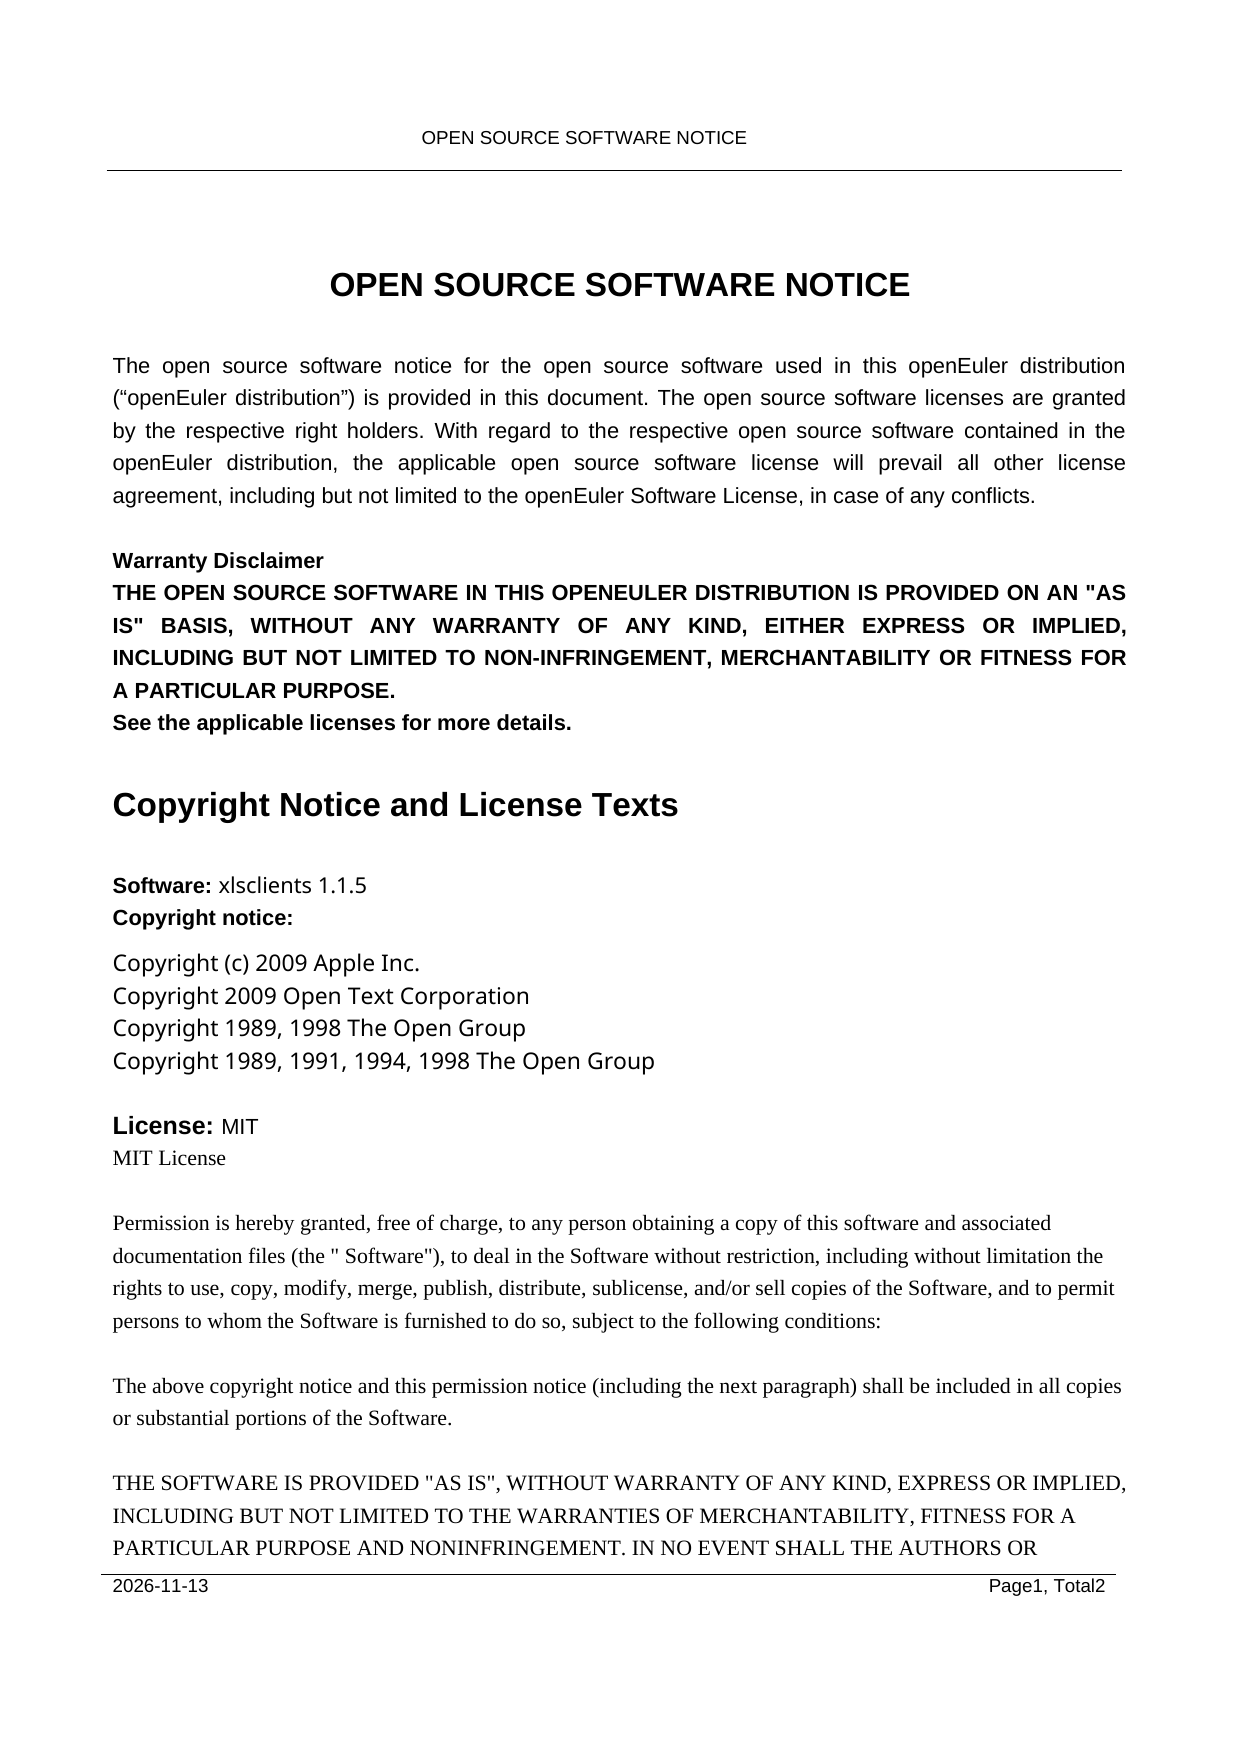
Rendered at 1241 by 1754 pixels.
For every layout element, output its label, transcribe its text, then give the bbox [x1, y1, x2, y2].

text Copyright (c) 2009 Apple Inc. Copyright 2009 Open Text Corporation Copyright 1989, 1998 The Open Group Copyright 1989, 1991, 1994, 1998 The Open Group [112, 947, 1128, 1109]
text Copyright Notice and License Texts [112, 771, 1128, 836]
text Warranty Disclaimer [112, 544, 1128, 576]
text THE OPEN SOURCE SOFTWARE IN THIS OPENEULER DISTRIBUTION IS PROVIDED ON AN "AS IS" BASIS, WITHOUT ANY WARRANTY OF ANY KIND, EITHER EXPRESS OR IMPLIED, INCLUDING BUT NOT LIMITED TO NON-INFRINGEMENT, MERCHANTABILITY OR FITNESS FOR A PARTICULAR PURPOSE. See the applicable licenses for more details. [112, 576, 1128, 739]
title Software: xlsclients 1.1.5 [112, 869, 1128, 901]
text The open source software notice for the open source software used in this openEuler distribution (“openEuler distribution”) is provided in this document. The open source software licenses are granted by the respective right holders. With regard to the respective open source software contained in the openEuler distribution, the applicable open source software license will prevail all other license agreement, including but not limited to the openEuler Software License, in case of any conflicts. [112, 349, 1128, 511]
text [112, 1142, 1128, 1564]
text Copyright notice: [112, 901, 1128, 934]
text OPEN SOURCE SOFTWARE NOTICE [112, 251, 1128, 316]
text License: MIT [112, 1109, 1128, 1142]
